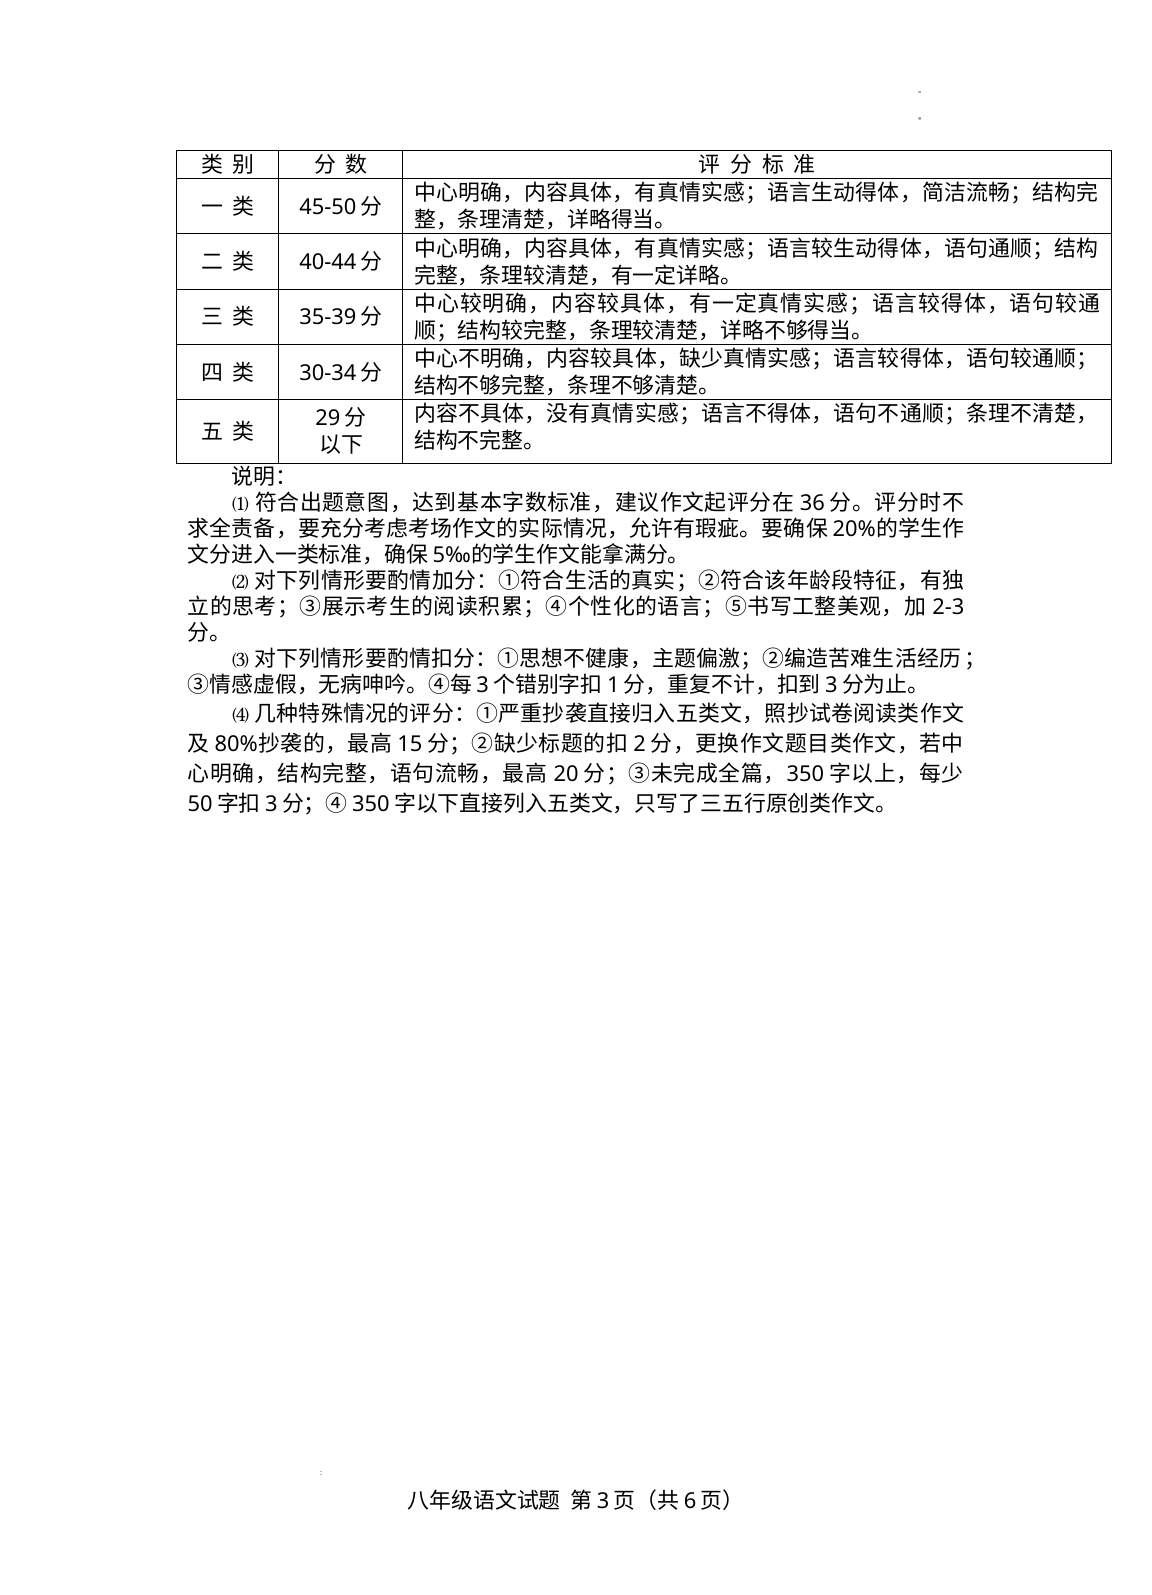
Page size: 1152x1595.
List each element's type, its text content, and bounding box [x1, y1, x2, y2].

table_cell 中心不明确，内容较具体，缺少真情实感；语言较得体，语句较通顺；结构不够完整，条理不够清楚。 [403, 345, 1111, 399]
table_cell 三 类 [177, 290, 278, 344]
table_header 评 分 标 准 [403, 151, 1111, 178]
table_cell 中心明确，内容具体，有真情实感；语言较生动得体，语句通顺；结构完整，条理较清楚，有一定详略。 [403, 234, 1111, 288]
table_cell 内容不具体，没有真情实感；语言不得体，语句不通顺；条理不清楚，结构不完整。 [403, 400, 1111, 462]
table_cell 二 类 [177, 234, 278, 288]
text ⑵对下列情形要酌情加分：①符合生活的真实；②符合该年龄段特征，有独立的思考；③展示考生的阅读积累；④个性化的语言；⑤书写工整美观，加2-3分。 [187, 568, 964, 646]
table_cell 中心明确，内容具体，有真情实感；语言生动得体，简洁流畅；结构完整，条理清楚，详略得当。 [403, 179, 1111, 233]
table_cell 45-50分 [279, 179, 402, 233]
text ⑴符合出题意图，达到基本字数标准，建议作文起评分在36分。评分时不求全责备，要充分考虑考场作文的实际情况，允许有瑕疵。要确保20%的学生作文分进入一类标准，确保5‰的学生作文能拿满分。 [187, 489, 964, 568]
table_cell 五 类 [177, 400, 278, 462]
table_cell 一 类 [177, 179, 278, 233]
table_cell 35-39分 [279, 290, 402, 344]
text ⑶对下列情形要酌情扣分：①思想不健康，主题偏激；②编造苦难生活经历；③情感虚假，无病呻吟。④每3个错别字扣1分，重复不计，扣到3分为止。 [187, 646, 964, 698]
table_cell 40-44分 [279, 234, 402, 288]
table_header 类 别 [177, 151, 278, 178]
table_cell 四 类 [177, 345, 278, 399]
table_cell 29分 以下 [279, 400, 402, 462]
text 说明： [187, 464, 964, 489]
text ⑷几种特殊情况的评分：①严重抄袭直接归入五类文，照抄试卷阅读类作文及80%抄袭的，最高15分；②缺少标题的扣2分，更换作文题目类作文，若中心明确，结构完整，语句流畅，最高20分；③未完成全篇，350字以上，每少50字扣3分；④350字以下直接列入五类文，只写了三五行原创类作文。 [187, 698, 964, 818]
table_cell 30-34分 [279, 345, 402, 399]
table_cell 中心较明确，内容较具体，有一定真情实感；语言较得体，语句较通顺；结构较完整，条理较清楚，详略不够得当。 [403, 290, 1111, 344]
table_header 分 数 [279, 151, 402, 178]
